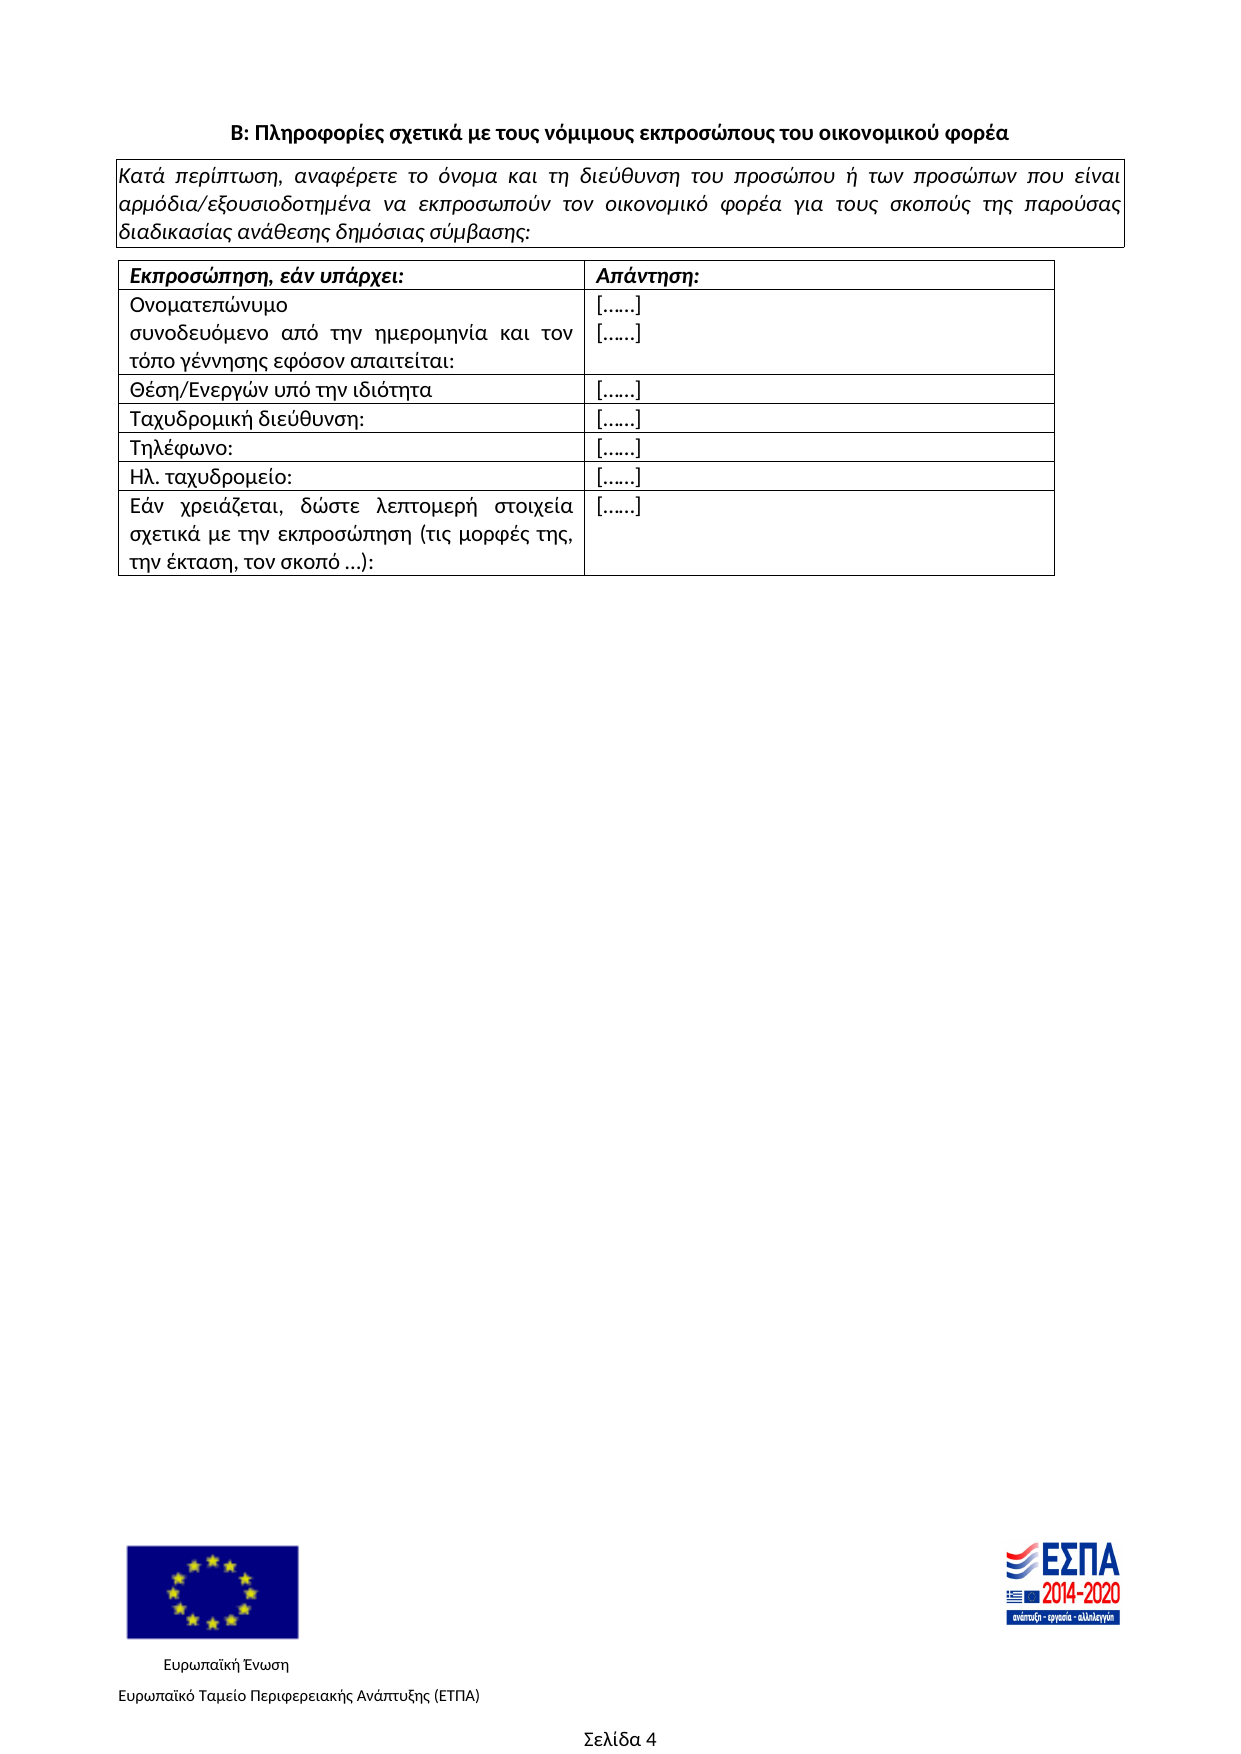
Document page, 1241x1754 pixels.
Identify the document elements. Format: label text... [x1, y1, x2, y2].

table_cell Ονοματεπώνυμο συνοδευόμενο από την ημερομηνία και τον τόπο γέννησης εφόσον απαιτείται: [119, 290, 584, 374]
table_cell Θέση/Ενεργών υπό την ιδιότητα [119, 375, 584, 403]
table_cell Τηλέφωνο: [119, 433, 584, 461]
table_cell Ταχυδρομική διεύθυνση: [119, 404, 584, 432]
picture [1003, 1540, 1123, 1627]
text Β: Πληροφορίες σχετικά με τους νόμιμους εκπροσώπους του οικονομικού φορέα [118, 118, 1122, 146]
table_cell [……] [……] [585, 290, 1054, 374]
table_cell [……] [585, 404, 1054, 432]
table_header Απάντηση: [585, 261, 1054, 289]
table_cell [……] [585, 375, 1054, 403]
table_cell [……] [585, 433, 1054, 461]
text Κατά περίπτωση, αναφέρετε το όνομα και τη διεύθυνση του προσώπου ή των προσώπων που είναι αρμόδια/εξουσιοδοτημένα να εκπροσωπούν τον οικονομικό φορέα για τους σκοπούς της παρούσας διαδικασίας ανάθεσης δημόσιας σύμβασης: [117, 160, 1124, 247]
table_cell Ηλ. ταχυδρομείο: [119, 462, 584, 490]
table_cell Εάν χρειάζεται, δώστε λεπτομερή στοιχεία σχετικά με την εκπροσώπηση (τις μορφές της, την έκταση, τον σκοπό …): [119, 491, 584, 575]
table_header Εκπροσώπηση, εάν υπάρχει: [119, 261, 584, 289]
table_cell [……] [585, 491, 1054, 575]
table_cell [……] [585, 462, 1054, 490]
